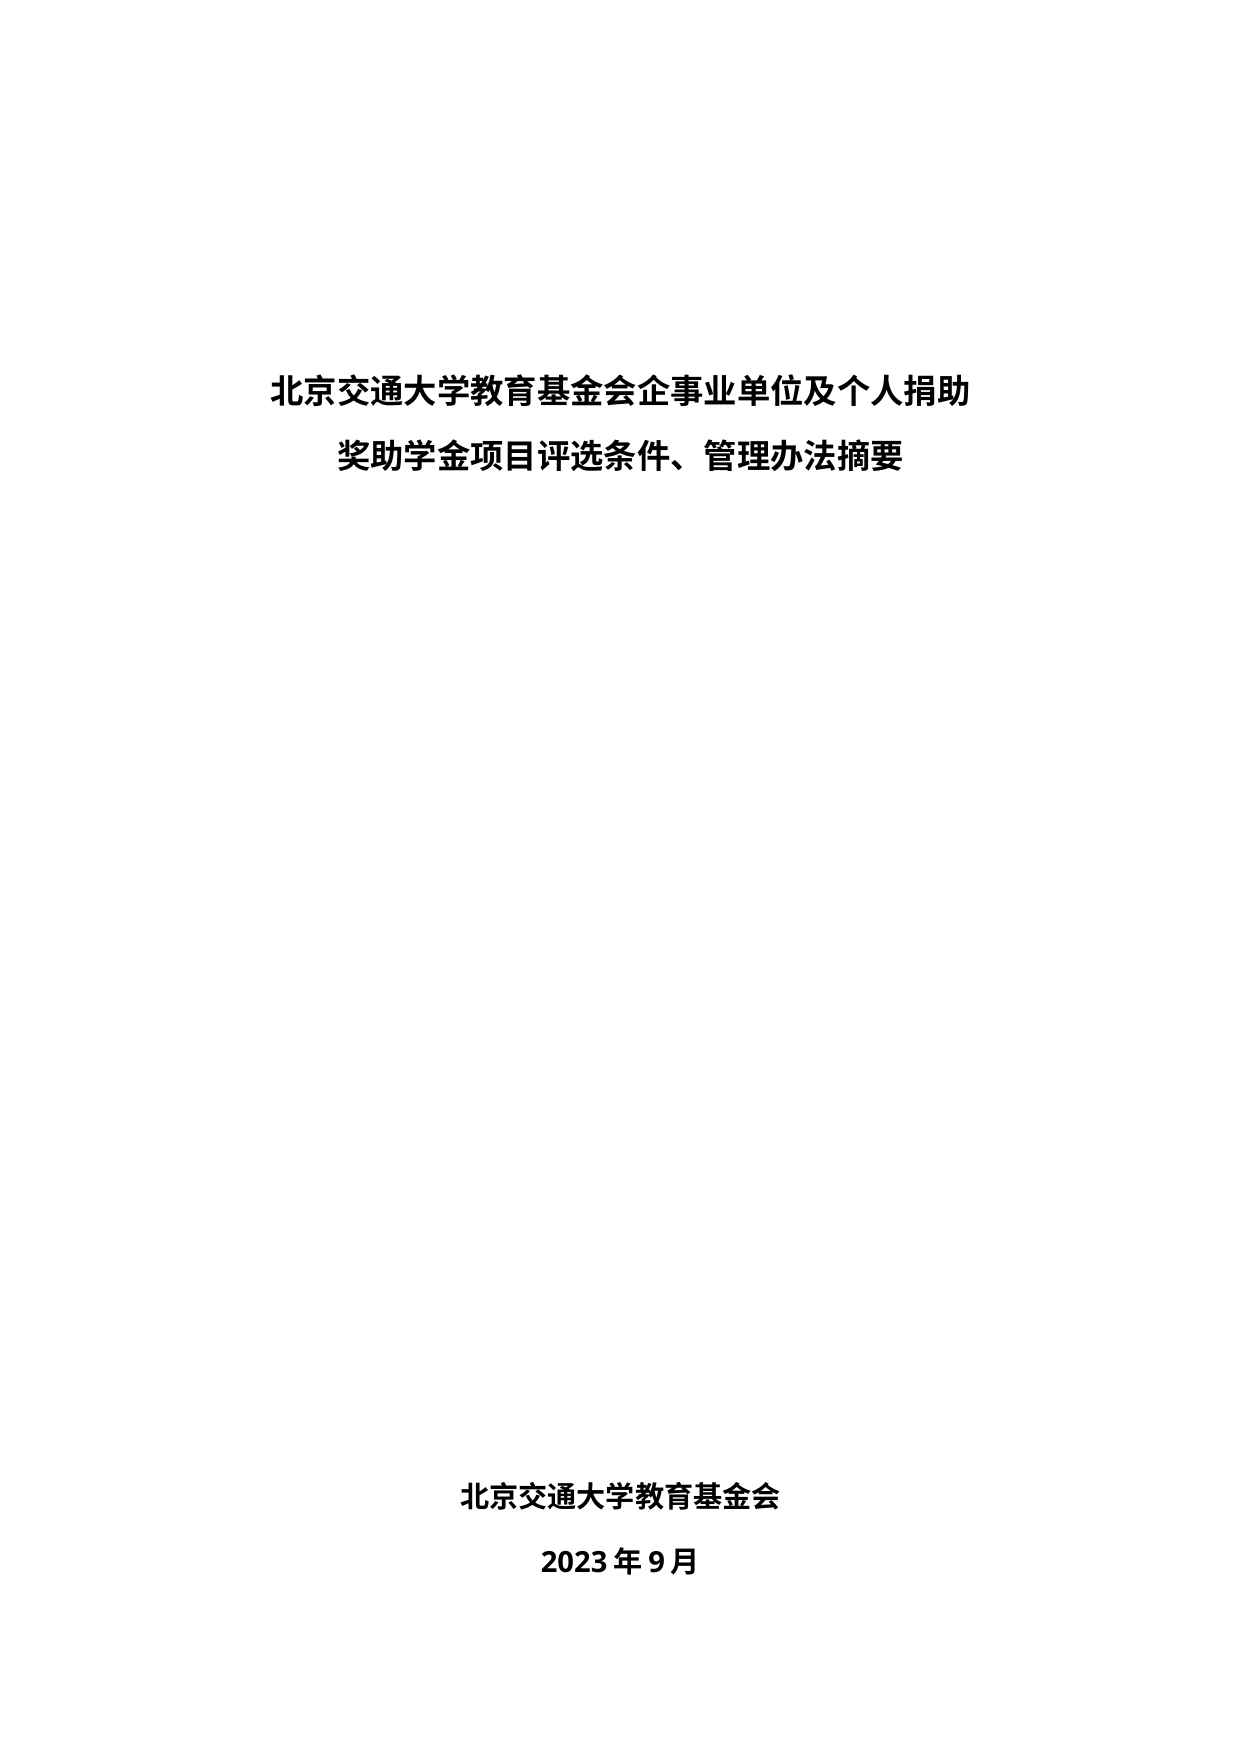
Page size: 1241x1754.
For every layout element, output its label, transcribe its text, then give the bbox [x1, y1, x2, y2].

text 北京交通大学教育基金会企事业单位及个人捐助 [187, 357, 1053, 422]
text 北京交通大学教育基金会 [187, 1462, 1053, 1527]
text 奖助学金项目评选条件、管理办法摘要 [187, 422, 1053, 487]
text 2023年9月 [187, 1527, 1053, 1592]
